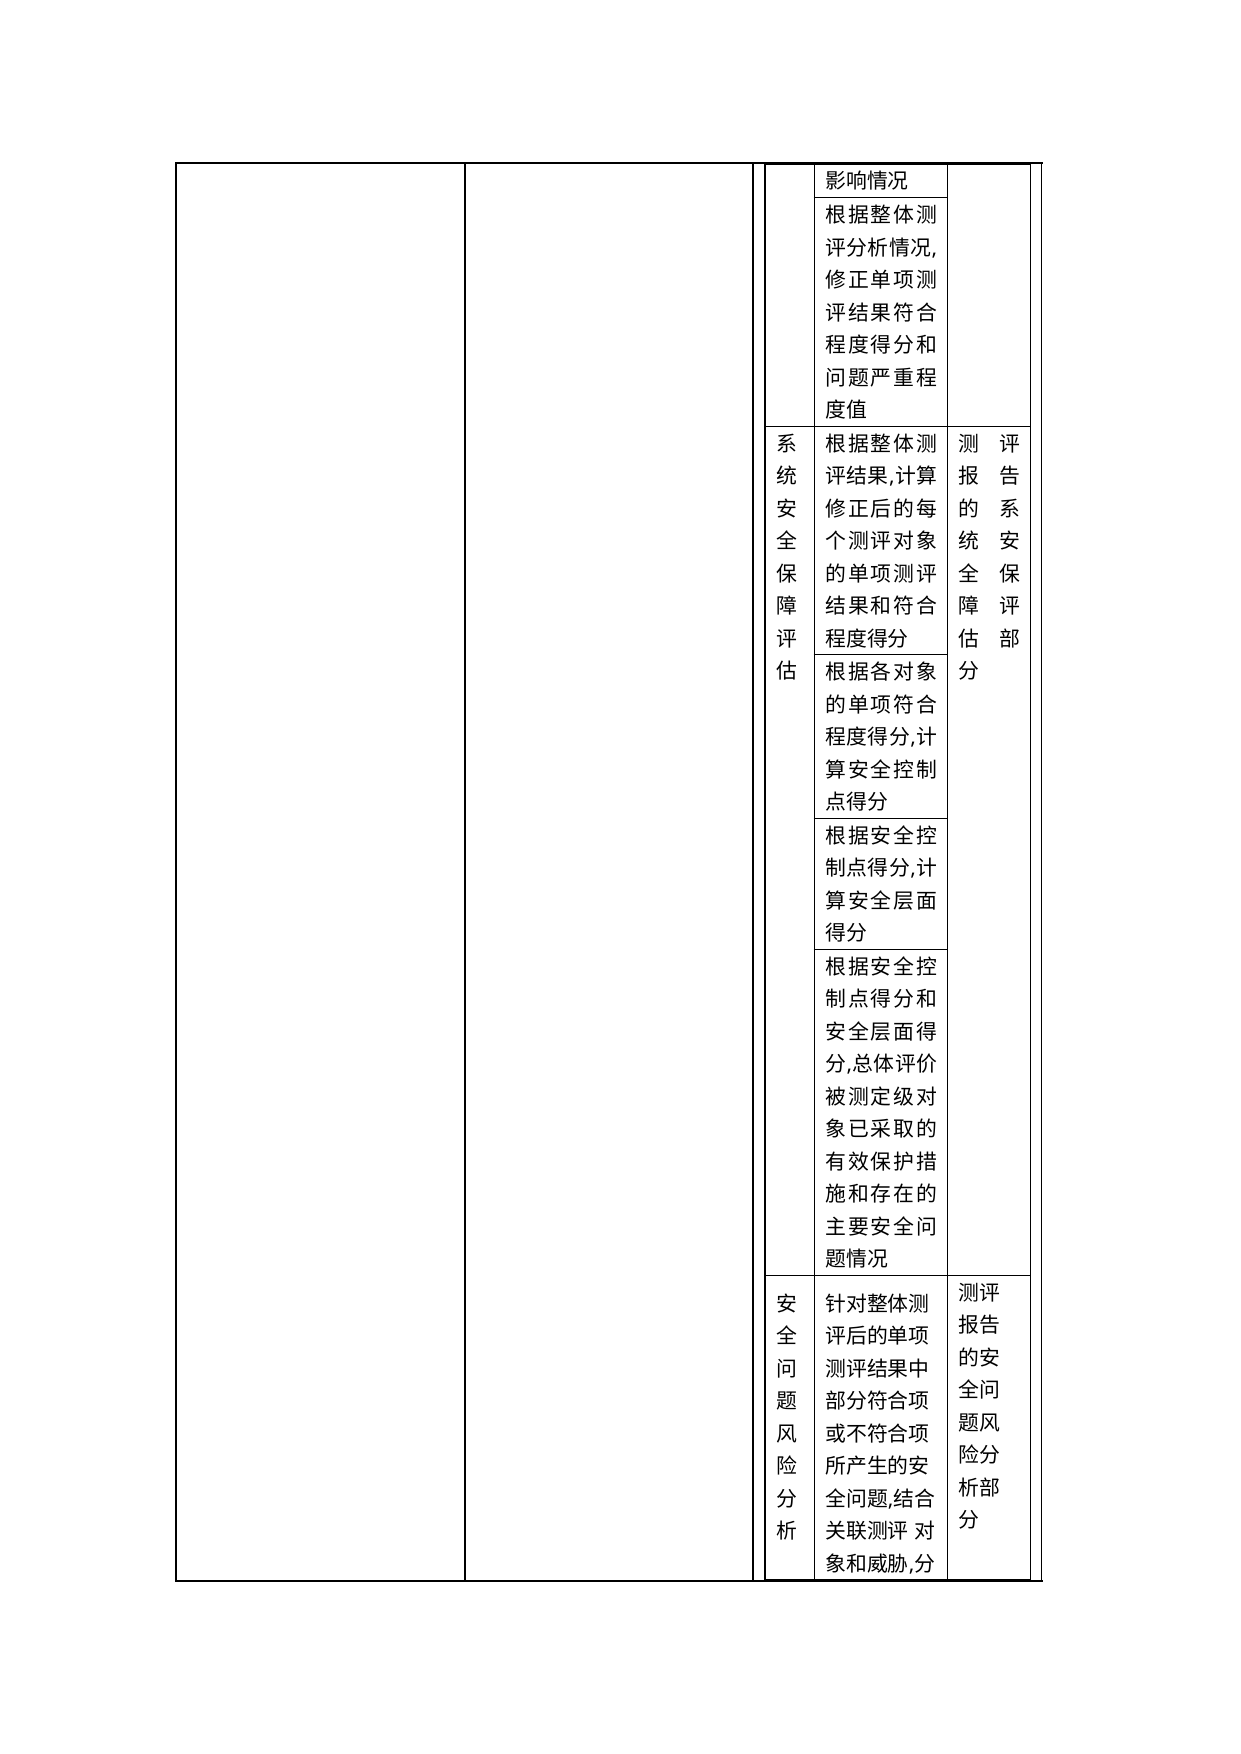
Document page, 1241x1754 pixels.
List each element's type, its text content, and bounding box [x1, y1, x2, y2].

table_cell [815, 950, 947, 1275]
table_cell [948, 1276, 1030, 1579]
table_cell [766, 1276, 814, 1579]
table_cell [466, 164, 752, 1580]
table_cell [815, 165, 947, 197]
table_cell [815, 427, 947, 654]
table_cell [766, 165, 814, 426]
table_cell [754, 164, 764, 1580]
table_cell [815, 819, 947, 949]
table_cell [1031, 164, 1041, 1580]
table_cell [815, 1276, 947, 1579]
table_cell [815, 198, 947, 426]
table_cell 1 [177, 164, 464, 1580]
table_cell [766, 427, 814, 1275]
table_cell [948, 427, 1030, 1275]
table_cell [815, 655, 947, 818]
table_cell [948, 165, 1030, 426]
